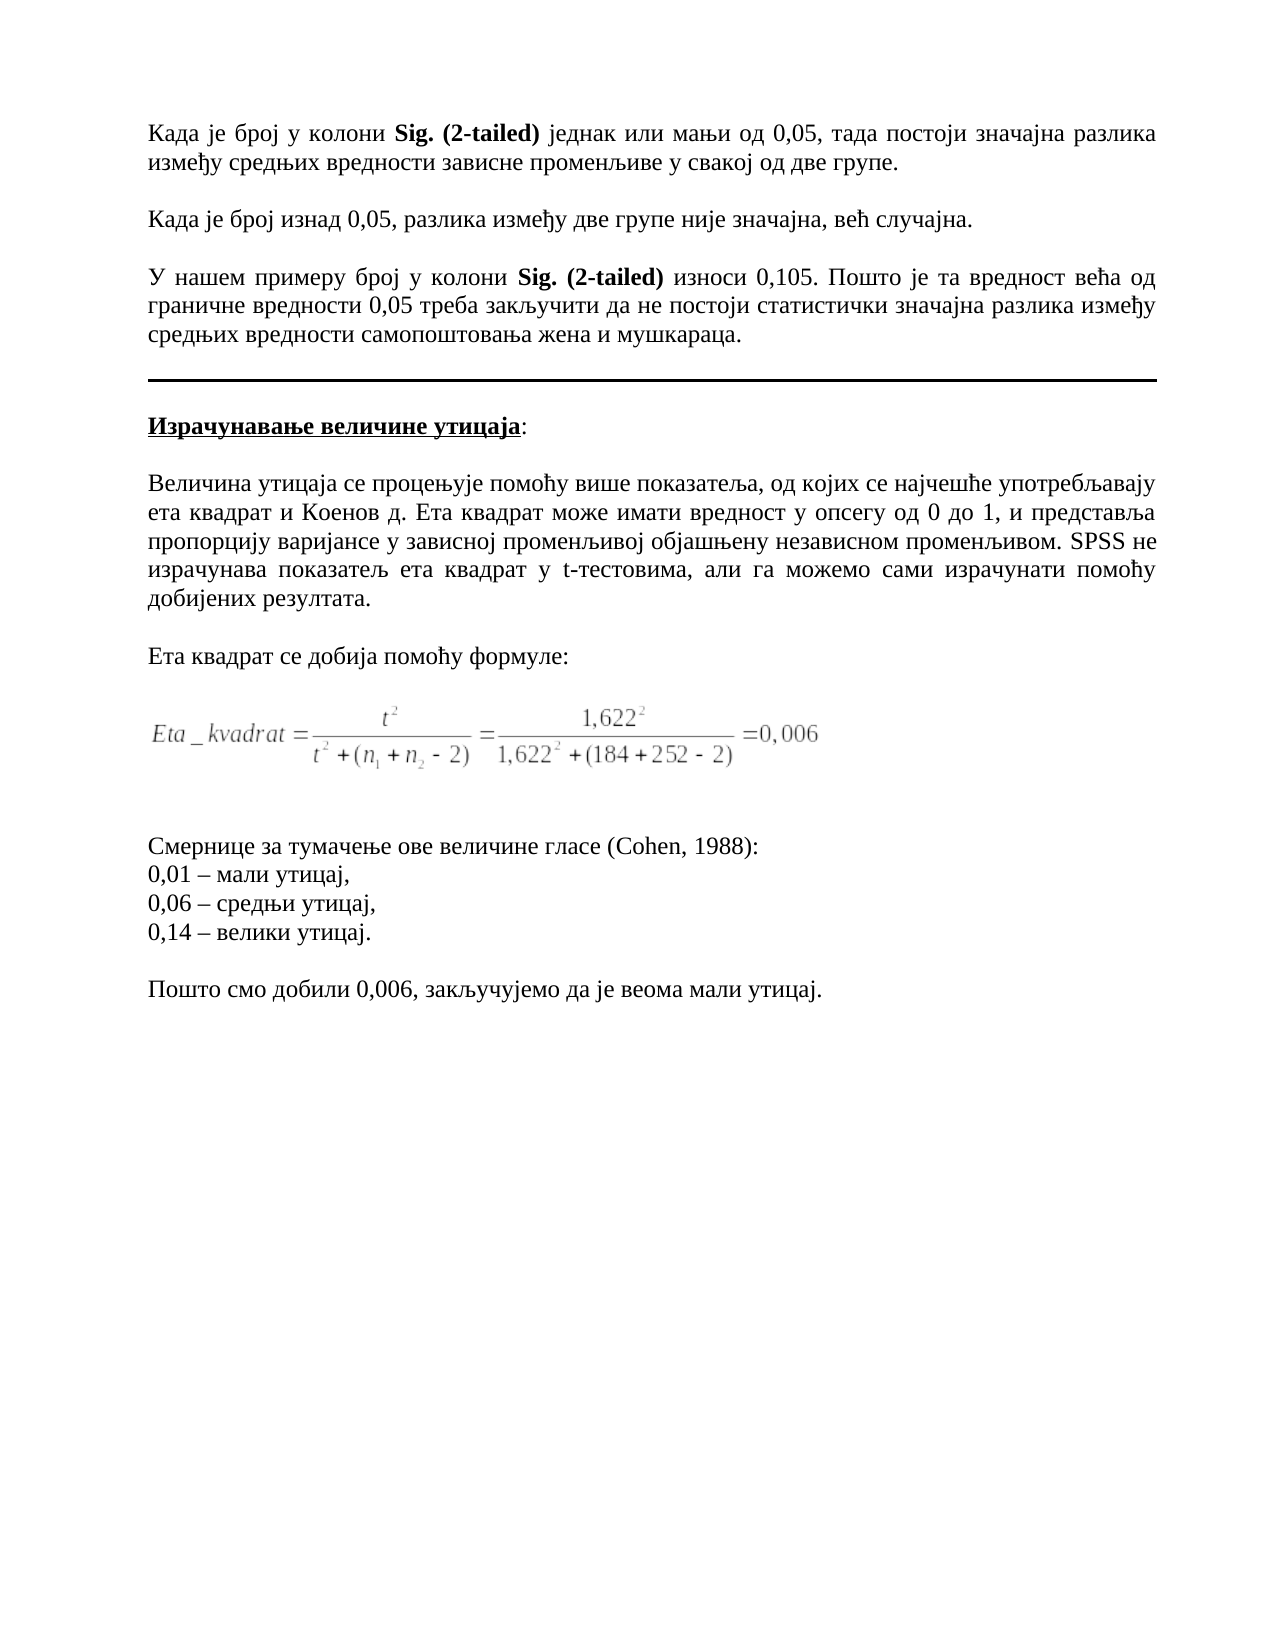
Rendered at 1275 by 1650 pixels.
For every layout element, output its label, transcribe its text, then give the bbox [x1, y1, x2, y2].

text 0,06 – средњи утицај, [148, 888, 1157, 917]
text Када је број изнад 0,05, разлика између две групе није значајна, већ случајна. [148, 204, 1157, 233]
text Величина утицаја се процењује помоћу више показатеља, од којих се најчешће употребљавају ета квадрат и Коенов д. Ета квадрат може имати вредност у опсегу од 0 до 1, и представља пропорцију варијансе у зависној променљивој објашњену независном променљивом. SPSS не израчунава показатељ ета квадрат у t-тестовима, али га можемо сами израчунати помоћу добијених резултата. [148, 468, 1157, 612]
text Када је број у колони Sig. (2-tailed) једнак или мањи од 0,05, тада постоји значајна разлика између средњих вредности зависне променљиве у свакој од две групе. [148, 118, 1157, 176]
text У нашем примеру број у колони Sig. (2-tailed) износи 0,105. Пошто је та вредност већа од граничне вредности 0,05 треба закључити да не постоји статистички значајна разлика између средњих вредности самопоштовања жена и мушкараца. [148, 262, 1157, 348]
text 0,01 – мали утицај, [148, 859, 1157, 888]
text Израчунавање величине утицаја: [148, 411, 1157, 439]
text Ета квадрат се добија помоћу формуле: [148, 641, 1157, 669]
text Пошто смо добили 0,006, закључујемо да је веома мали утицај. [148, 974, 1157, 1003]
text Смернице за тумачење ове величине гласе (Cohen, 1988): [148, 831, 1157, 859]
text 0,14 – велики утицај. [148, 917, 1157, 946]
